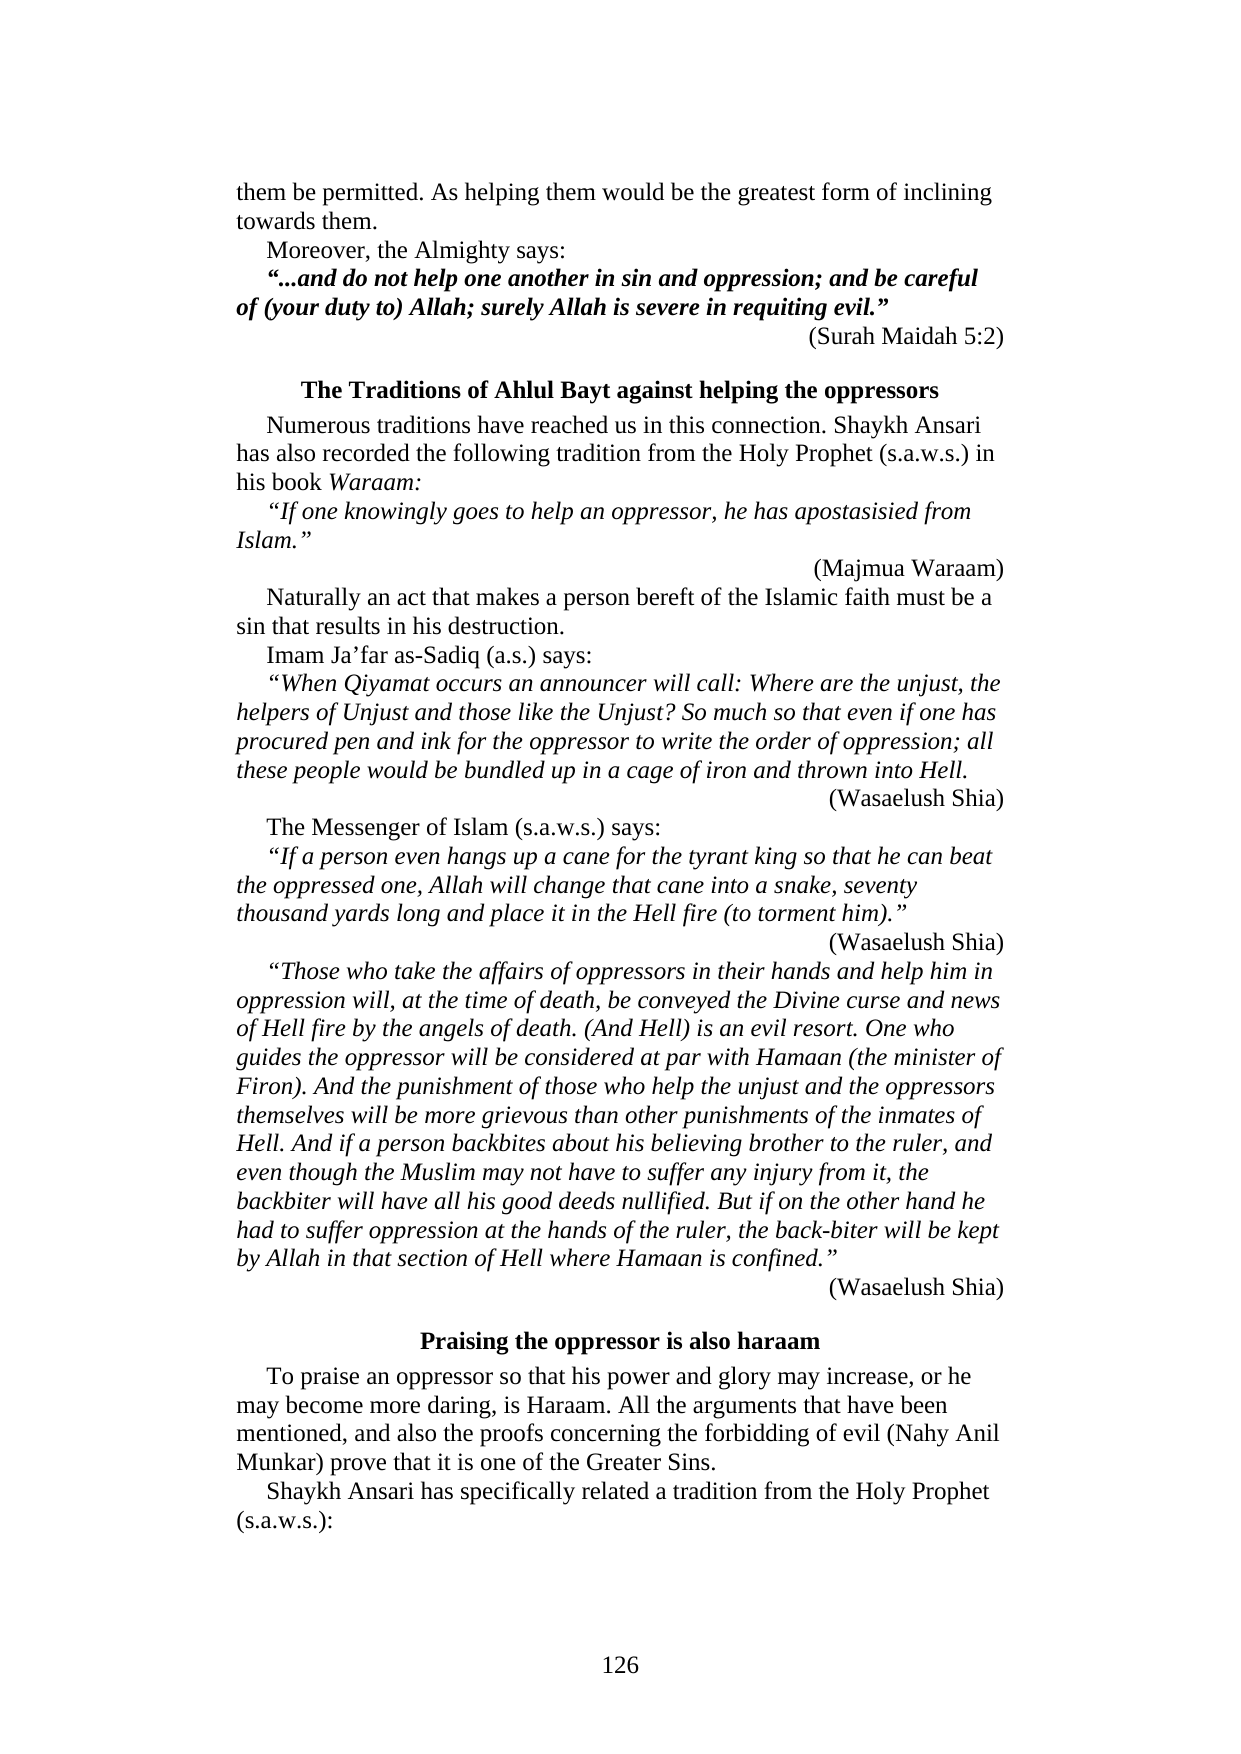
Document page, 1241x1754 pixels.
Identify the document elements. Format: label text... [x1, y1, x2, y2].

subtitle Praising the oppressor is also haraam [236, 1326, 1004, 1355]
text Naturally an act that makes a person bereft of the Islamic faith must be a sin that results in his destruction. [236, 582, 1004, 640]
text “If one knowingly goes to help an oppressor, he has apostasisied from Islam.” [236, 496, 1004, 553]
text (Surah Maidah 5:2) [236, 321, 1004, 350]
text Numerous traditions have reached us in this connection. Shaykh Ansari has also recorded the following tradition from the Holy Prophet (s.a.w.s.) in his book Waraam: [236, 410, 1004, 496]
text “When Qiyamat occurs an announcer will call: Where are the unjust, the helpers of Unjust and those like the Unjust? So much so that even if one has procured pen and ink for the oppressor to write the order of oppression; all these people would be bundled up in a cage of iron and thrown into Hell. [236, 668, 1004, 783]
text Imam Ja’far as-Sadiq (a.s.) says: [236, 640, 1004, 668]
text (Majmua Waraam) [236, 553, 1004, 582]
text Moreover, the Almighty says: [236, 235, 1004, 263]
text “Those who take the affairs of oppressors in their hands and help him in oppression will, at the time of death, be conveyed the Divine curse and news of Hell fire by the angels of death. (And Hell) is an evil resort. One who guides the oppressor will be considered at par with Hamaan (the minister of Firon). And the punishment of those who help the unjust and the oppressors themselves will be more grievous than other punishments of the inmates of Hell. And if a person backbites about his believing brother to the ruler, and even though the Muslim may not have to suffer any injury from it, the backbiter will have all his good deeds nullified. But if on the other hand he had to suffer oppression at the hands of the ruler, the back-biter will be kept by Allah in that section of Hell where Hamaan is confined.” [236, 956, 1004, 1272]
text To praise an oppressor so that his power and glory may increase, or he may become more daring, is Haraam. All the arguments that have been mentioned, and also the proofs concerning the forbidding of evil (Nahy Anil Munkar) prove that it is one of the Greater Sins. [236, 1361, 1004, 1476]
text (Wasaelush Shia) [236, 927, 1004, 956]
text “...and do not help one another in sin and oppression; and be careful of (your duty to) Allah; surely Allah is severe in requiting evil.” [236, 263, 1004, 321]
text “If a person even hangs up a cane for the tyrant king so that he can beat the oppressed one, Allah will change that cane into a snake, seventy thousand yards long and place it in the Hell fire (to torment him).” [236, 841, 1004, 927]
text (Wasaelush Shia) [236, 1272, 1004, 1301]
subtitle The Traditions of Ahlul Bayt against helping the oppressors [236, 375, 1004, 403]
text The Messenger of Islam (s.a.w.s.) says: [236, 812, 1004, 841]
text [236, 177, 1004, 235]
text Shaykh Ansari has specifically related a tradition from the Holy Prophet (s.a.w.s.): [236, 1476, 1004, 1533]
text (Wasaelush Shia) [236, 783, 1004, 812]
